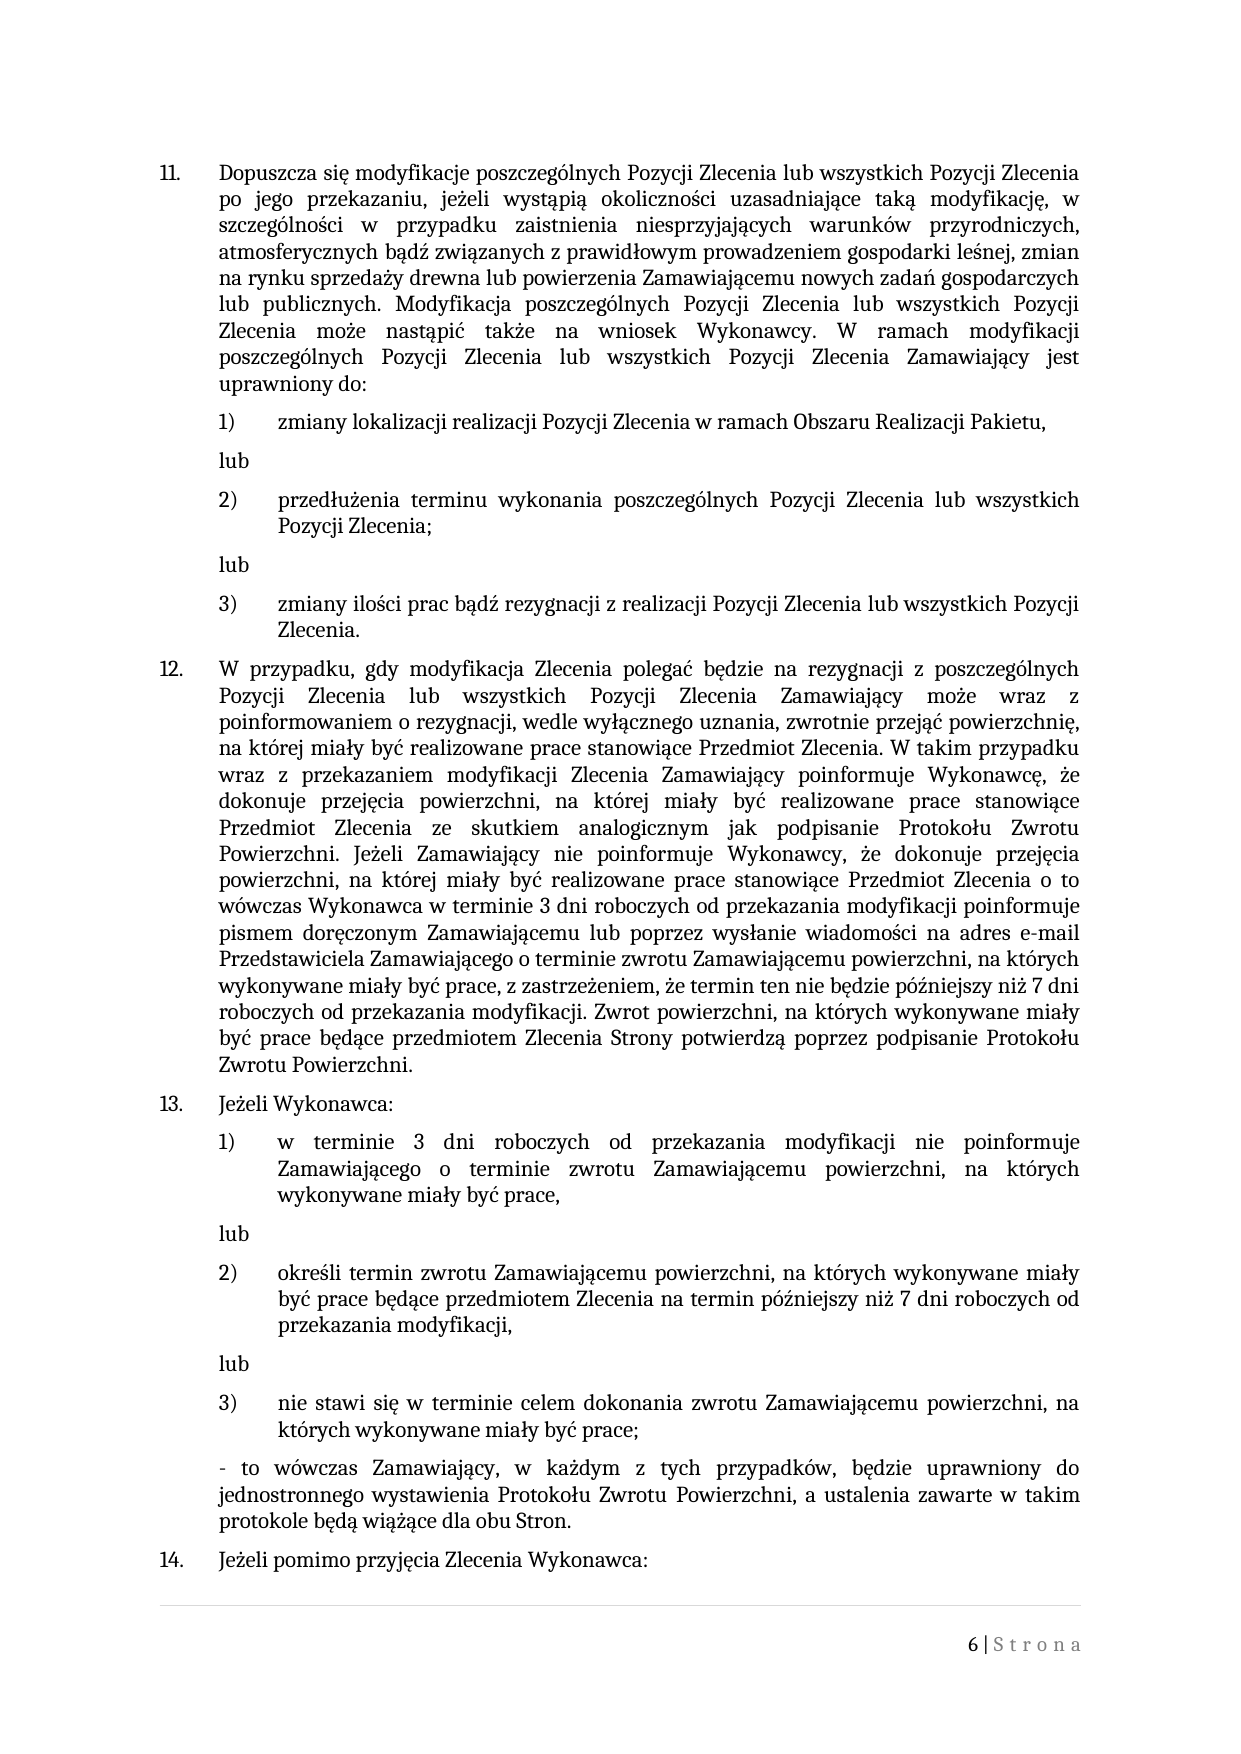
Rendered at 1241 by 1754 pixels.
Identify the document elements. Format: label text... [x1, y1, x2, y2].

text 1) zmiany lokalizacji realizacji Pozycji Zlecenia w ramach Obszaru Realizacji Pakietu, [218, 409, 1081, 436]
text 3) nie stawi się w terminie celem dokonania zwrotu Zamawiającemu powierzchni, na których wykonywane miały być prace; [218, 1390, 1081, 1443]
text 2) przedłużenia terminu wykonania poszczególnych Pozycji Zlecenia lub wszystkich Pozycji Zlecenia; [218, 487, 1081, 539]
text - to wówczas Zamawiający, w każdym z tych przypadków, będzie uprawniony do jednostronnego wystawienia Protokołu Zwrotu Powierzchni, a ustalenia zawarte w takim protokole będą wiążące dla obu Stron. [218, 1455, 1081, 1534]
text lub [218, 1221, 1081, 1247]
list W przypadku, gdy modyfikacja Zlecenia polegać będzie na rezygnacji z poszczególnych Pozycji Zlecenia lub wszystkich Pozycji Zlecenia Zamawiający może wraz z poinformowaniem o rezygnacji, wedle wyłącznego uznania, zwrotnie przejąć powierzchnię, na której miały być realizowane prace stanowiące Przedmiot Zlecenia. W takim przypadku wraz z przekazaniem modyfikacji Zlecenia Zamawiający poinformuje Wykonawcę, że dokonuje przejęcia powierzchni, na której miały być realizowane prace stanowiące Przedmiot Zlecenia ze skutkiem analogicznym jak podpisanie Protokołu Zwrotu Powierzchni. Jeżeli Zamawiający nie poinformuje Wykonawcy, że dokonuje przejęcia powierzchni, na której miały być realizowane prace stanowiące Przedmiot Zlecenia o to wówczas Wykonawca w terminie 3 dni roboczych od przekazania modyfikacji poinformuje pismem doręczonym Zamawiającemu lub poprzez wysłanie wiadomości na adres e-mail Przedstawiciela Zamawiającego o terminie zwrotu Zamawiającemu powierzchni, na których wykonywane miały być prace, z zastrzeżeniem, że termin ten nie będzie późniejszy niż 7 dni roboczych od przekazania modyfikacji. Zwrot powierzchni, na których wykonywane miały być prace będące przedmiotem Zlecenia Strony potwierdzą poprzez podpisanie Protokołu Zwrotu Powierzchni. [159, 656, 1081, 1078]
text 2) określi termin zwrotu Zamawiającemu powierzchni, na których wykonywane miały być prace będące przedmiotem Zlecenia na termin późniejszy niż 7 dni roboczych od przekazania modyfikacji, [218, 1259, 1081, 1339]
list Jeżeli pomimo przyjęcia Zlecenia Wykonawca: [159, 1547, 1081, 1573]
text lub [218, 552, 1081, 578]
text lub [218, 448, 1081, 474]
text lub [218, 1351, 1081, 1377]
list Jeżeli Wykonawca: [159, 1090, 1081, 1117]
text 1) w terminie 3 dni roboczych od przekazania modyfikacji nie poinformuje Zamawiającego o terminie zwrotu Zamawiającemu powierzchni, na których wykonywane miały być prace, [218, 1129, 1081, 1208]
text 3) zmiany ilości prac bądź rezygnacji z realizacji Pozycji Zlecenia lub wszystkich Pozycji Zlecenia. [218, 591, 1081, 644]
list Dopuszcza się modyfikacje poszczególnych Pozycji Zlecenia lub wszystkich Pozycji Zlecenia po jego przekazaniu, jeżeli wystąpią okoliczności uzasadniające taką modyfikację, w szczególności w przypadku zaistnienia niesprzyjających warunków przyrodniczych, atmosferycznych bądź związanych z prawidłowym prowadzeniem gospodarki leśnej, zmian na rynku sprzedaży drewna lub powierzenia Zamawiającemu nowych zadań gospodarczych lub publicznych. Modyfikacja poszczególnych Pozycji Zlecenia lub wszystkich Pozycji Zlecenia może nastąpić także na wniosek Wykonawcy. W ramach modyfikacji poszczególnych Pozycji Zlecenia lub wszystkich Pozycji Zlecenia Zamawiający jest uprawniony do: [159, 159, 1081, 397]
